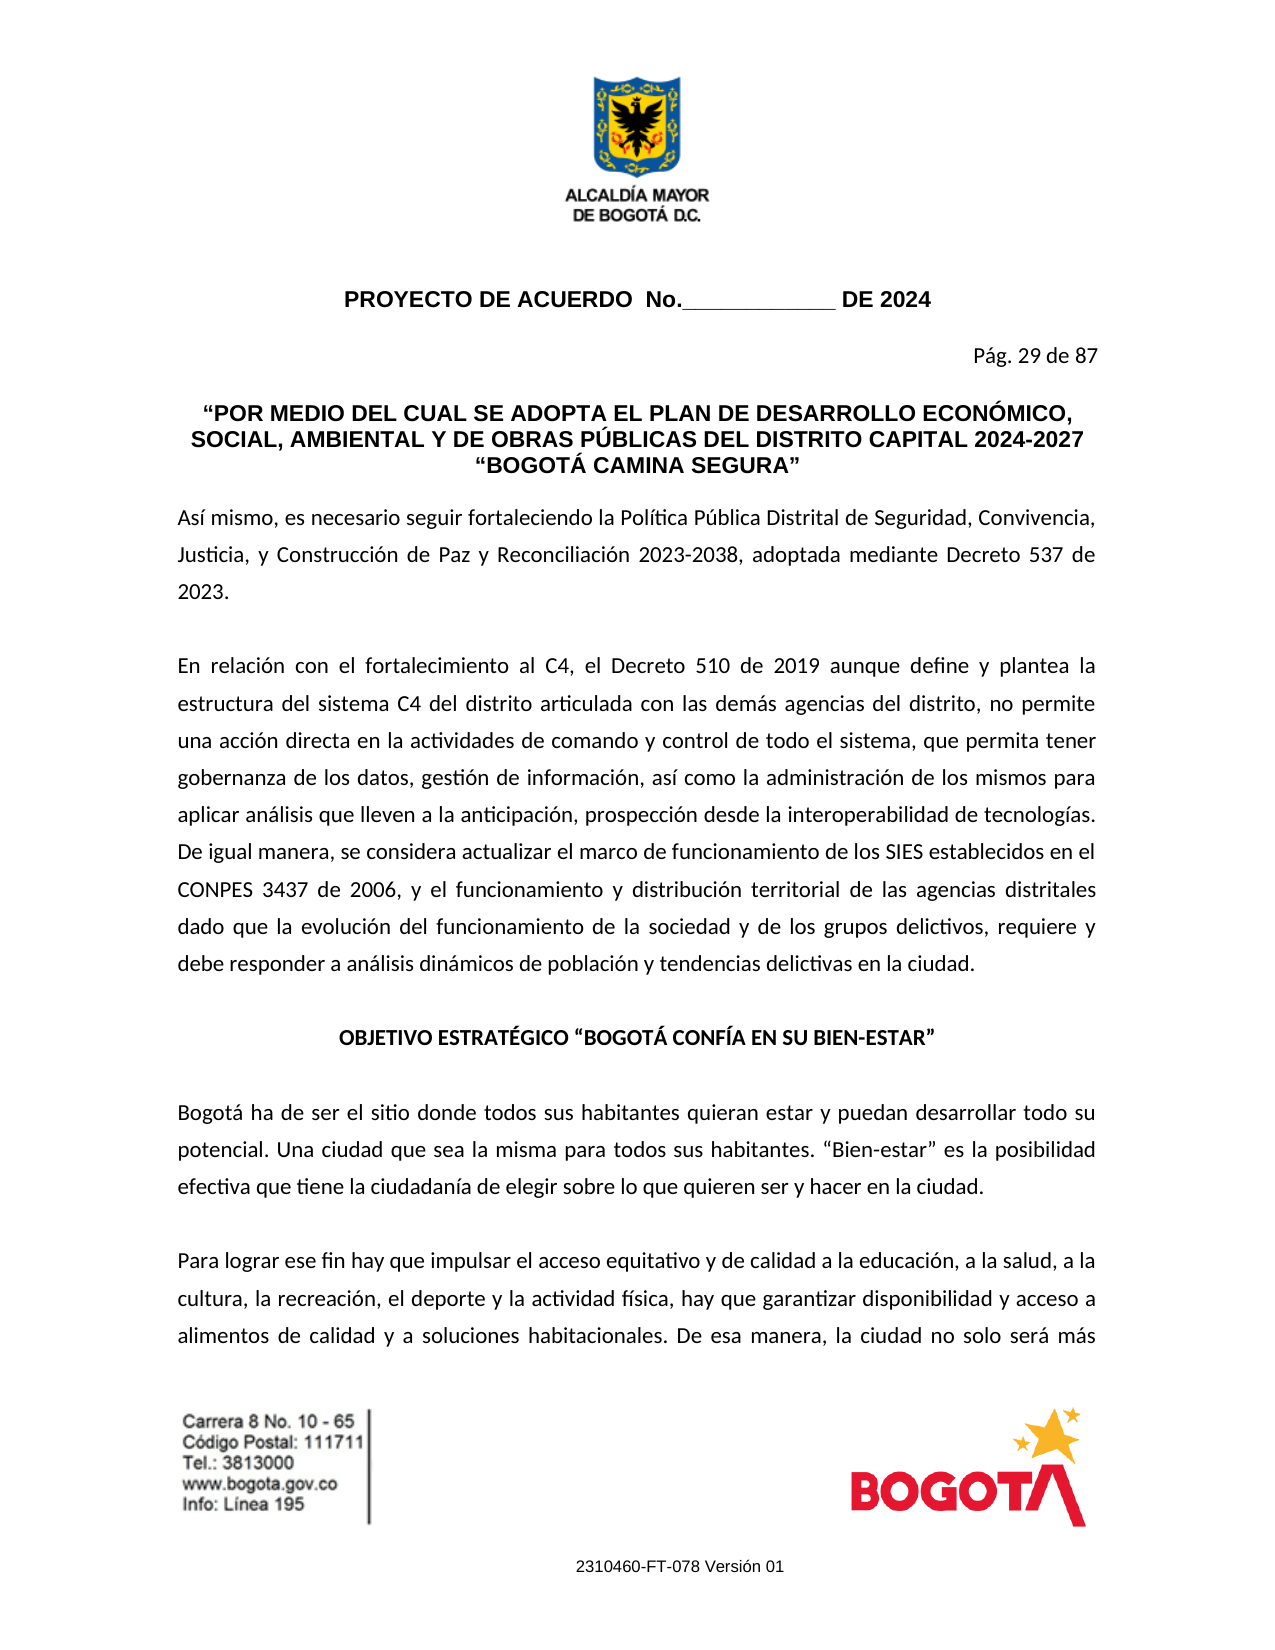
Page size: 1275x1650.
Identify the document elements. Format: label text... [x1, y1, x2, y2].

text Para lograr ese fin hay que impulsar el acceso equitativo y de calidad a la educación, a la salud, a la cultura, la recreación, el deporte y la actividad física, hay que garantizar disponibilidad y acceso a alimentos de calidad y a soluciones habitacionales. De esa manera, la ciudad no solo será más justa en el sentido de una efectiva igualdad de oportunidades, sino también un ejemplo a seguir en la construcción de una mejor sociedad; donde cada persona pueda elegir la vida que desee, pueda alcanzar su máximo potencial y contribuir al bienestar colectivo, así como a la protección y el bienestar de todas las formas de vida. [177, 1247, 1098, 1349]
text Bogotá ha de ser el sitio donde todos sus habitantes quieran estar y puedan desarrollar todo su potencial. Una ciudad que sea la misma para todos sus habitantes. “Bien-estar” es la posibilidad efectiva que tiene la ciudadanía de elegir sobre lo que quieren ser y hacer en la ciudad. [177, 1098, 1098, 1200]
picture [177, 1403, 378, 1538]
picture [555, 65, 720, 234]
text En relación con el fortalecimiento al C4, el Decreto 510 de 2019 aunque define y plantea la estructura del sistema C4 del distrito articulada con las demás agencias del distrito, no permite una acción directa en la actividades de comando y control de todo el sistema, que permita tener gobernanza de los datos, gestión de información, así como la administración de los mismos para aplicar análisis que lleven a la anticipación, prospección desde la interoperabilidad de tecnologías. De igual manera, se considera actualizar el marco de funcionamiento de los SIES establecidos en el CONPES 3437 de 2006, y el funcionamiento y distribución territorial de las agencias distritales dado que la evolución del funcionamiento de la sociedad y de los grupos delictivos, requiere y debe responder a análisis dinámicos de población y tendencias delictivas en la ciudad. [177, 652, 1098, 977]
text Así mismo, es necesario seguir fortaleciendo la Política Pública Distrital de Seguridad, Convivencia, Justicia, y Construcción de Paz y Reconciliación 2023-2038, adoptada mediante Decreto 537 de 2023. [177, 503, 1098, 605]
text OBJETIVO ESTRATÉGICO “BOGOTÁ CONFÍA EN SU BIEN-ESTAR” [177, 1023, 1098, 1051]
picture [833, 1403, 1117, 1546]
